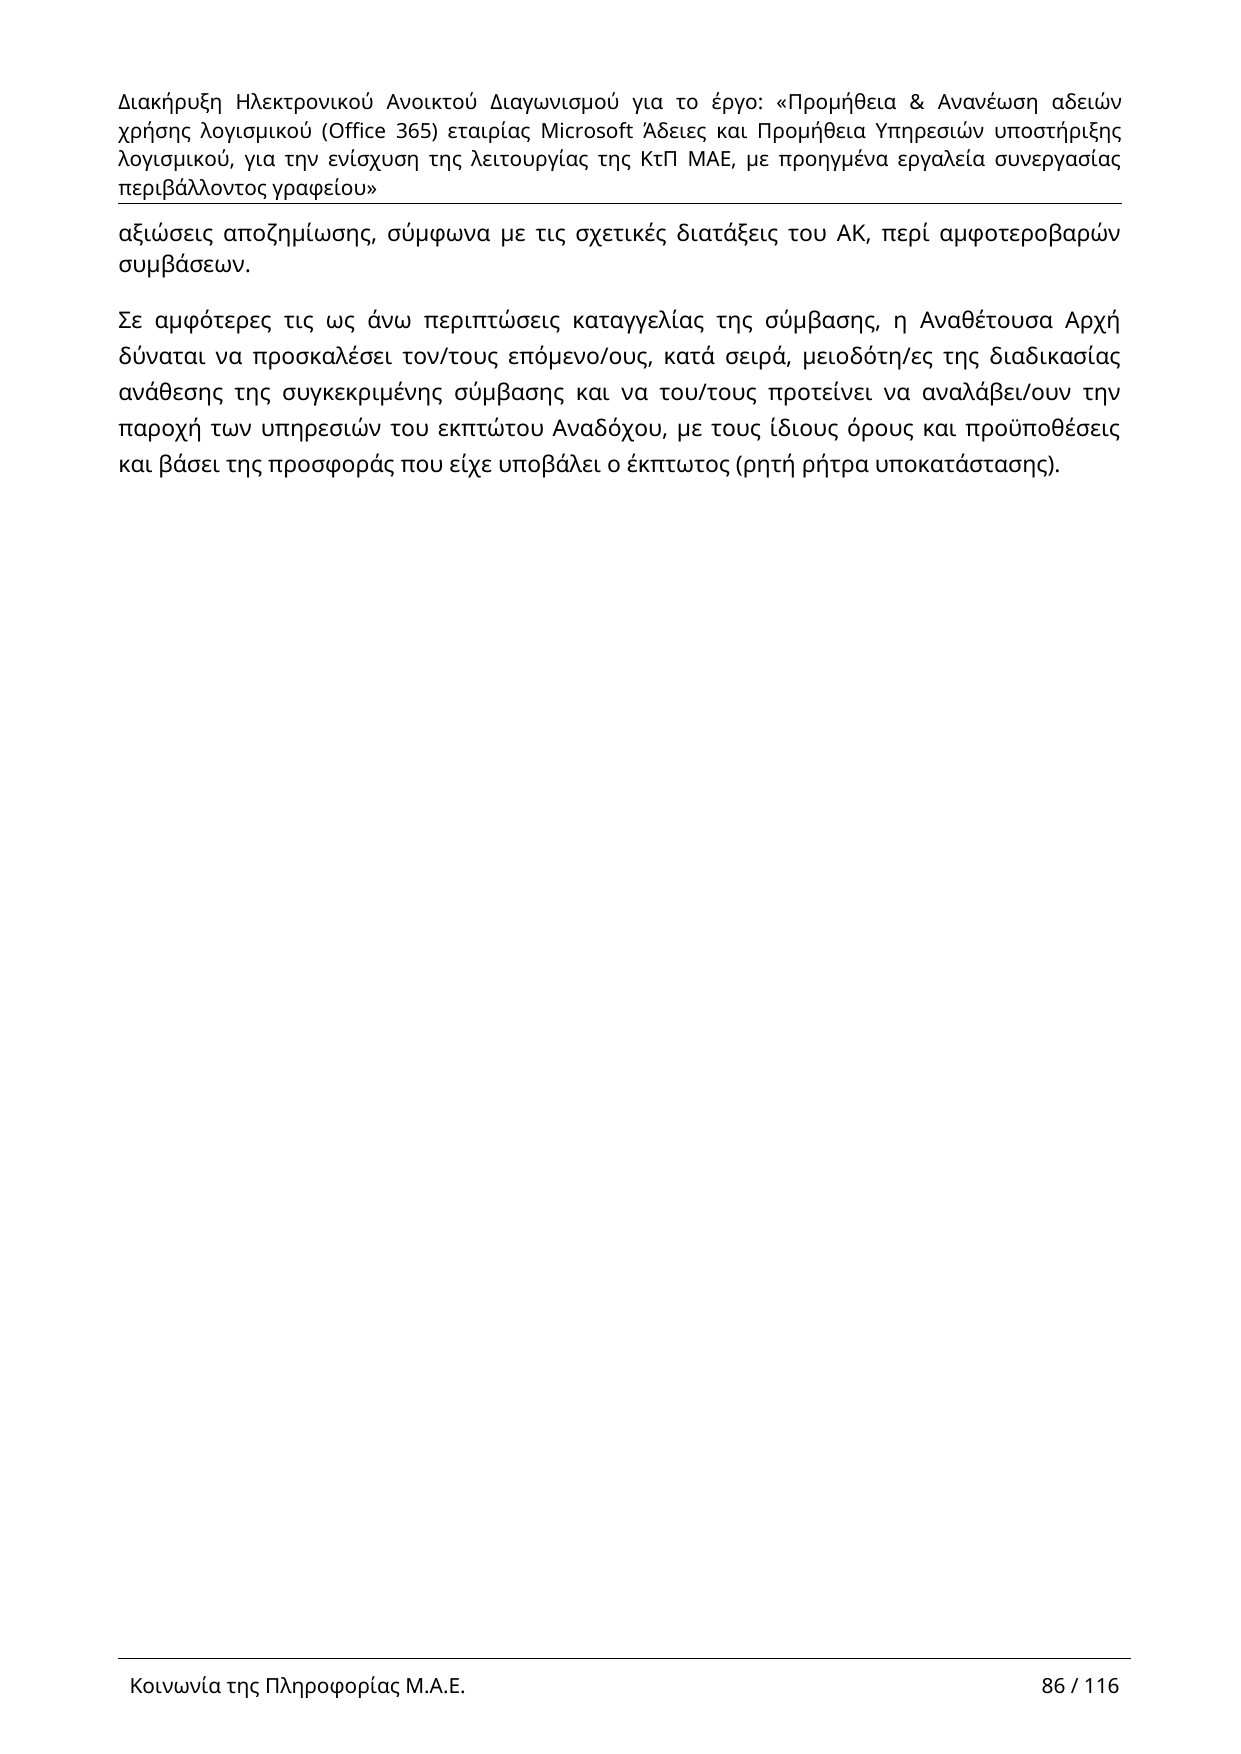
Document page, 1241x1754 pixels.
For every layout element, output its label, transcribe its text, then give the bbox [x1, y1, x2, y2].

text Σε αμφότερες τις ως άνω περιπτώσεις καταγγελίας της σύμβασης, η Αναθέτουσα Αρχή δύναται να προσκαλέσει τον/τους επόμενο/ους, κατά σειρά, μειοδότη/ες της διαδικασίας ανάθεσης της συγκεκριμένης σύμβασης και να του/τους προτείνει να αναλάβει/ουν την παροχή των υπηρεσιών του εκπτώτου Αναδόχου, με τους ίδιους όρους και προϋποθέσεις και βάσει της προσφοράς που είχε υποβάλει ο έκπτωτος (ρητή ρήτρα υποκατάστασης). [118, 304, 1122, 479]
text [118, 217, 1122, 279]
